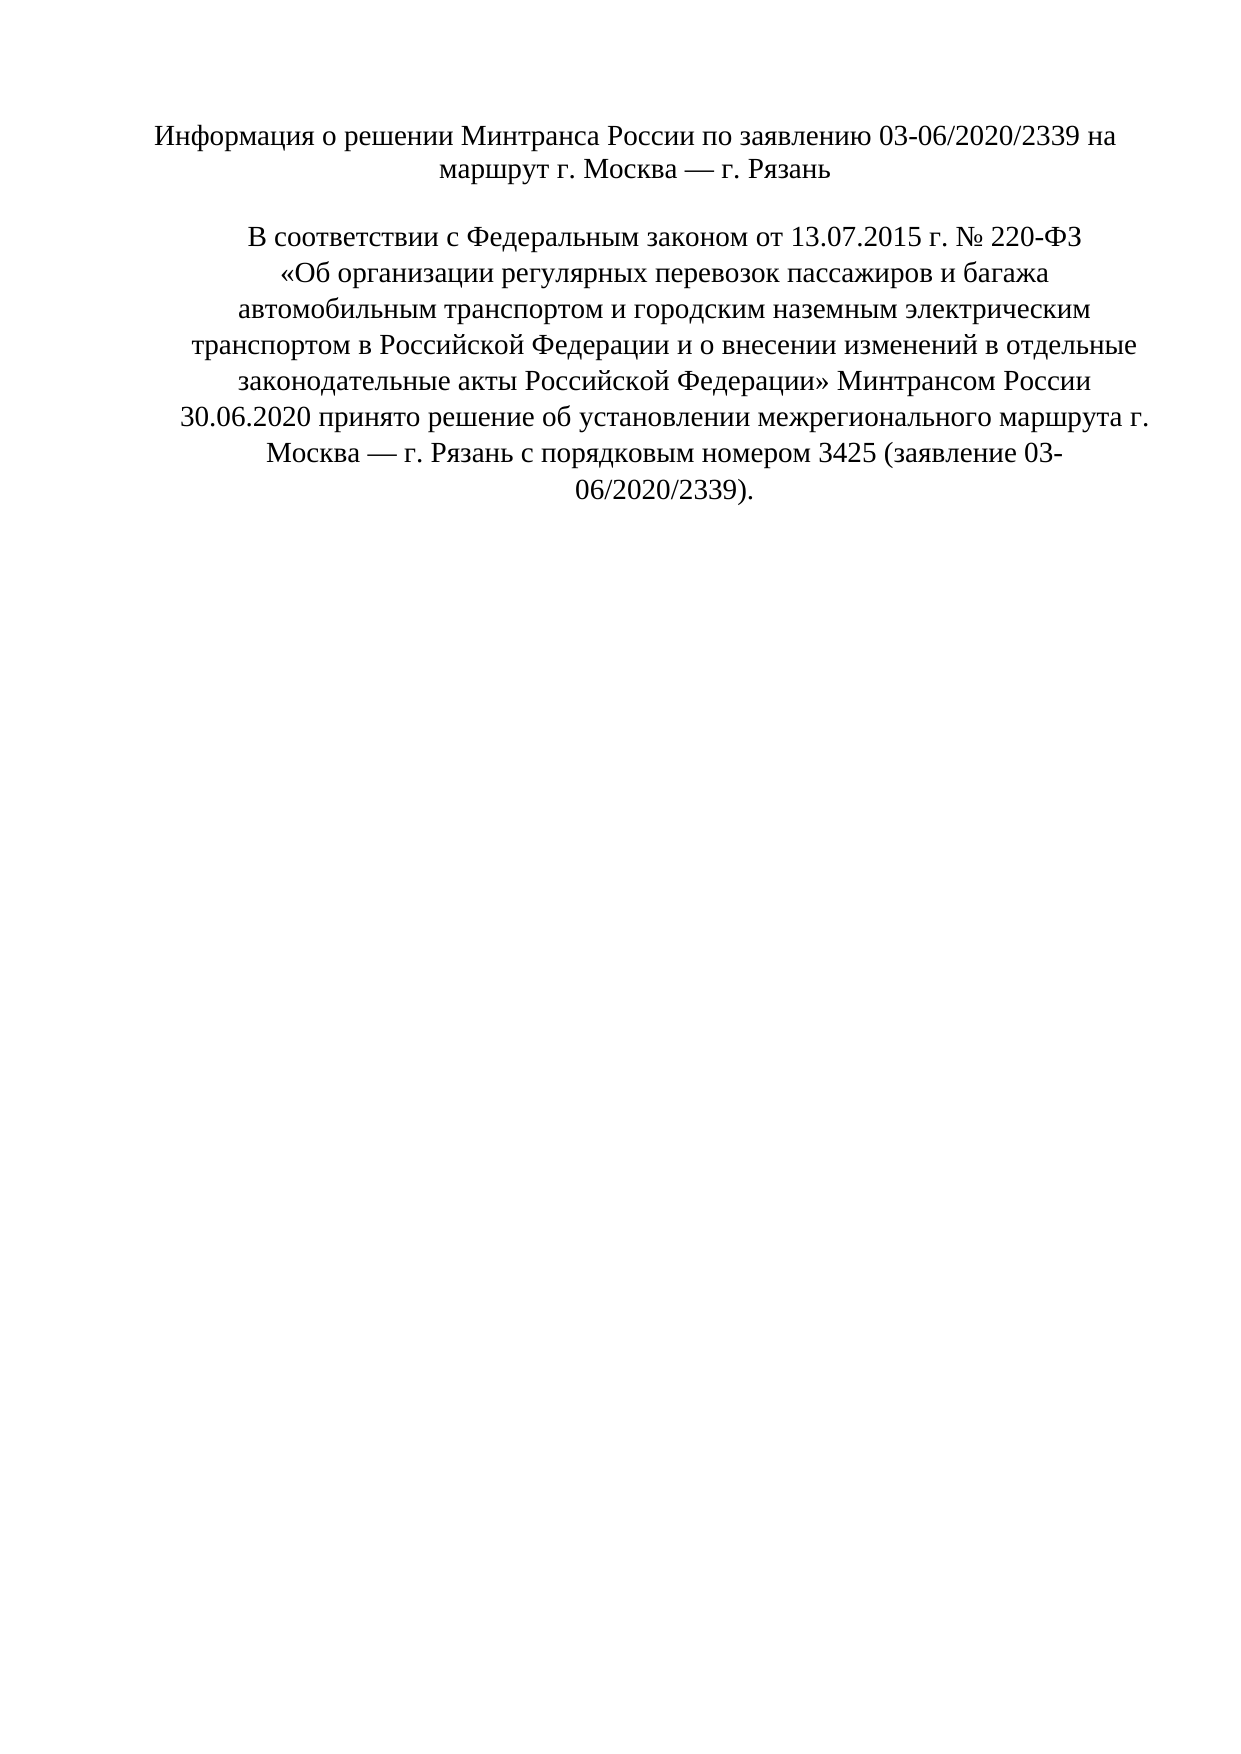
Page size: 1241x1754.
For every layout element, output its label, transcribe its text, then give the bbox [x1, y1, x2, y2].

text Информация о решении Минтранса России по заявлению 03-06/2020/2339 на маршрут г. Москва — г. Рязань [118, 118, 1152, 185]
text В соответствии с Федеральным законом от 13.07.2015 г. № 220-ФЗ «Об организации регулярных перевозок пассажиров и багажа автомобильным транспортом и городским наземным электрическим транспортом в Российской Федерации и о внесении изменений в отдельные законодательные акты Российской Федерации» Минтрансом России 30.06.2020 принято решение об установлении межрегионального маршрута г. Москва — г. Рязань с порядковым номером 3425 (заявление 03-06/2020/2339). [177, 219, 1152, 505]
